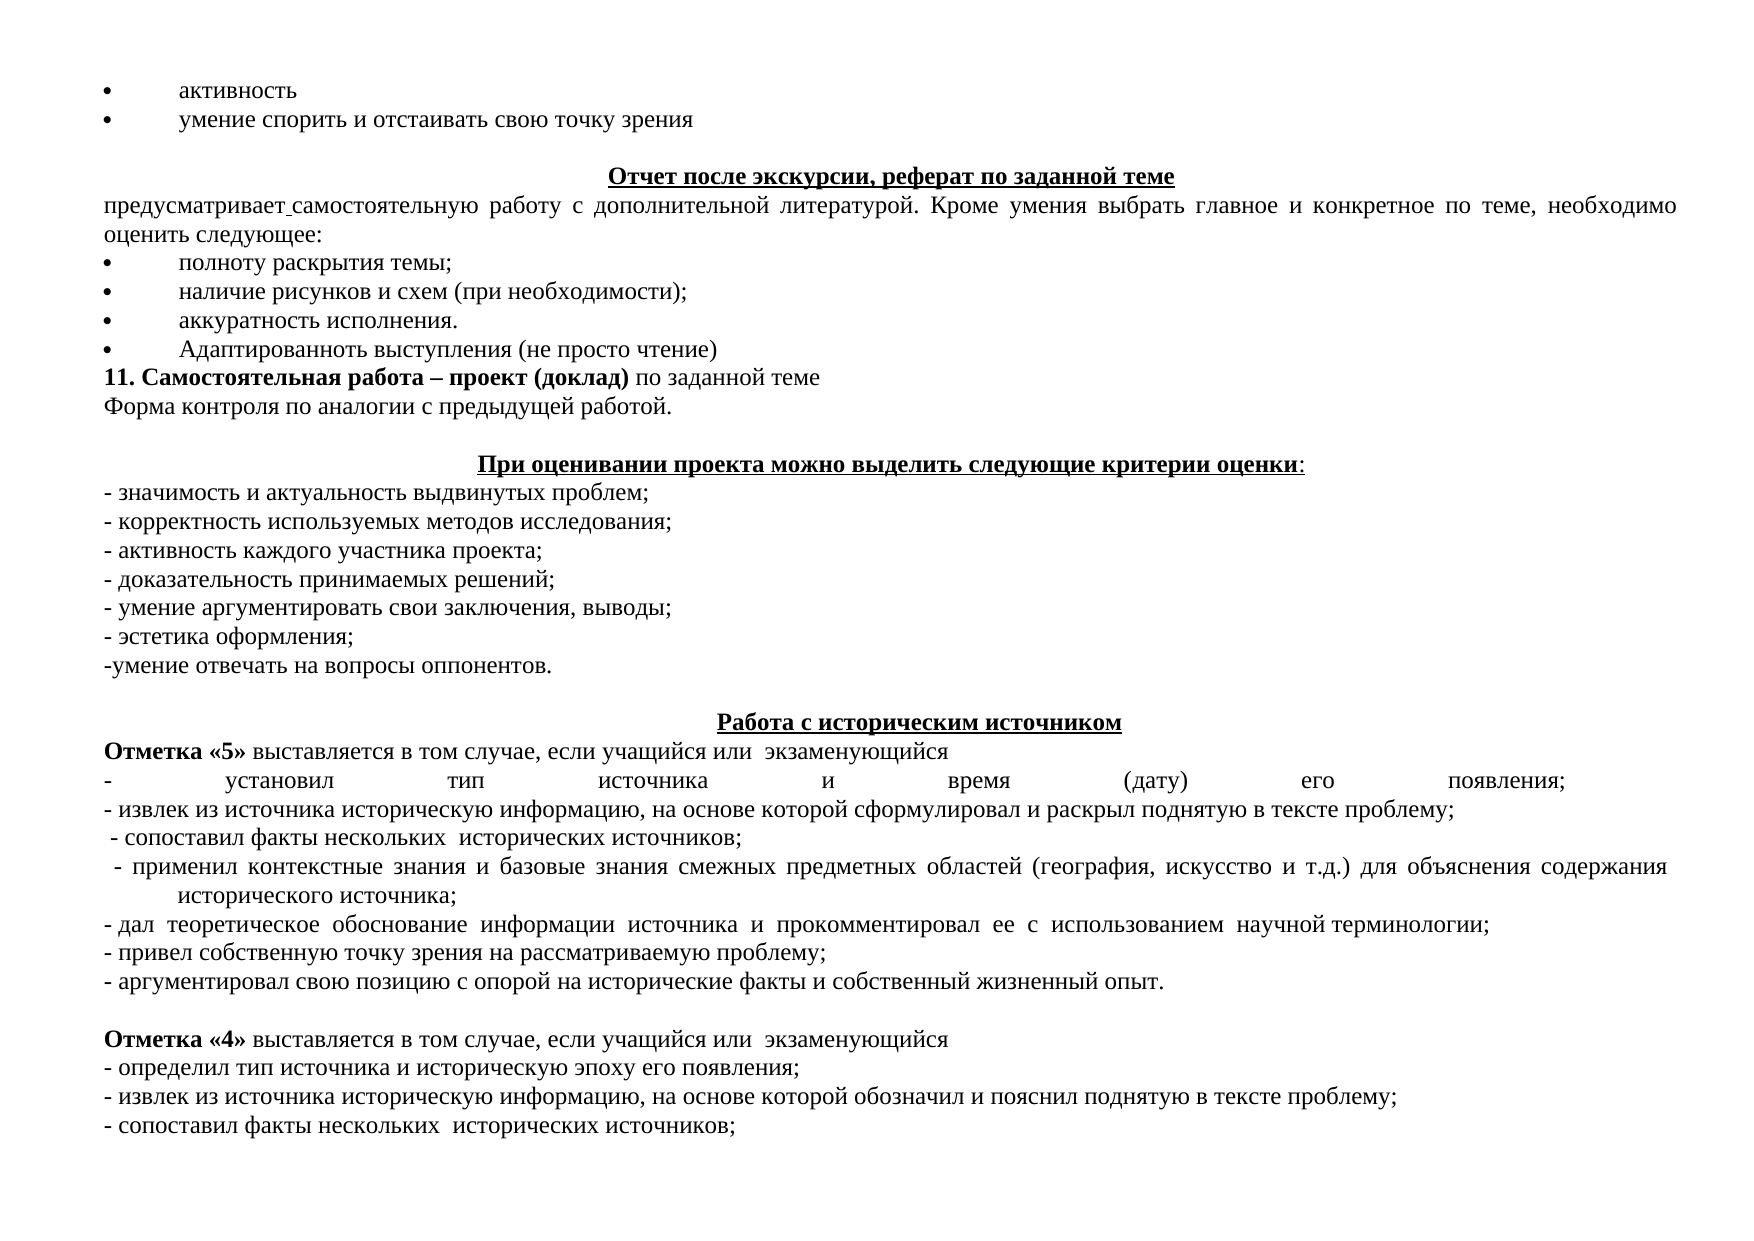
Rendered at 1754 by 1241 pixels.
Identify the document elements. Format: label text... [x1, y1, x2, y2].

text - активность каждого участника проекта; [103, 535, 1679, 564]
text - сопоставил факты нескольких исторических источников; [103, 822, 1679, 851]
text Отчет после экскурсии, реферат по заданной теме [103, 161, 1679, 190]
text Работа с историческим источником [103, 707, 1679, 736]
text - извлек из источника историческую информацию, на основе которой обозначил и пояснил поднятую в тексте проблему; [103, 1081, 1679, 1110]
list умение спорить и отстаивать свою точку зрения [103, 104, 1679, 132]
text предусматривает самостоятельную работу с дополнительной литературой. Кроме умения выбрать главное и конкретное по теме, необходимо оценить следующее: [103, 190, 1679, 247]
text - установил тип источника и время (дату) его появления; - извлек из источника историческую информацию, на основе которой сформулировал и раскрыл поднятую в тексте проблему; [103, 765, 1679, 822]
list Адаптированноть выступления (не просто чтение) [103, 334, 1679, 362]
text Отметка «4» выставляется в том случае, если учащийся или экзаменующийся [103, 1024, 1679, 1052]
text 11. Самостоятельная работа – проект (доклад) по заданной теме Форма контроля по аналогии с предыдущей работой. [103, 362, 1679, 420]
text - эстетика оформления; [103, 621, 1679, 650]
text -умение отвечать на вопросы оппонентов. [103, 650, 1679, 679]
text - привел собственную точку зрения на рассматриваемую проблему; [103, 937, 1679, 966]
text - корректность используемых методов исследования; [103, 506, 1679, 535]
list активность [103, 75, 1679, 104]
text - умение аргументировать свои заключения, выводы; [103, 592, 1679, 621]
list полноту раскрытия темы; [103, 247, 1679, 276]
list наличие рисунков и схем (при необходимости); [103, 276, 1679, 305]
text - аргументировал свою позицию с опорой на исторические факты и собственный жизненный опыт. [103, 966, 1679, 995]
text - определил тип источника и историческую эпоху его появления; [103, 1052, 1679, 1081]
text - значимость и актуальность выдвинутых проблем; [103, 477, 1679, 506]
text - применил контекстные знания и базовые знания смежных предметных областей (география, искусство и т.д.) для объяснения содержания исторического источника; [103, 851, 1679, 909]
text - доказательность принимаемых решений; [103, 564, 1679, 592]
text - сопоставил факты нескольких исторических источников; [103, 1110, 1679, 1139]
text Отметка «5» выставляется в том случае, если учащийся или экзаменующийся [103, 736, 1679, 765]
list аккуратность исполнения. [103, 305, 1679, 334]
text При оценивании проекта можно выделить следующие критерии оценки: [103, 449, 1679, 477]
text - дал теоретическое обоснование информации источника и прокомментировал ее с использованием научной терминологии; [103, 909, 1679, 937]
